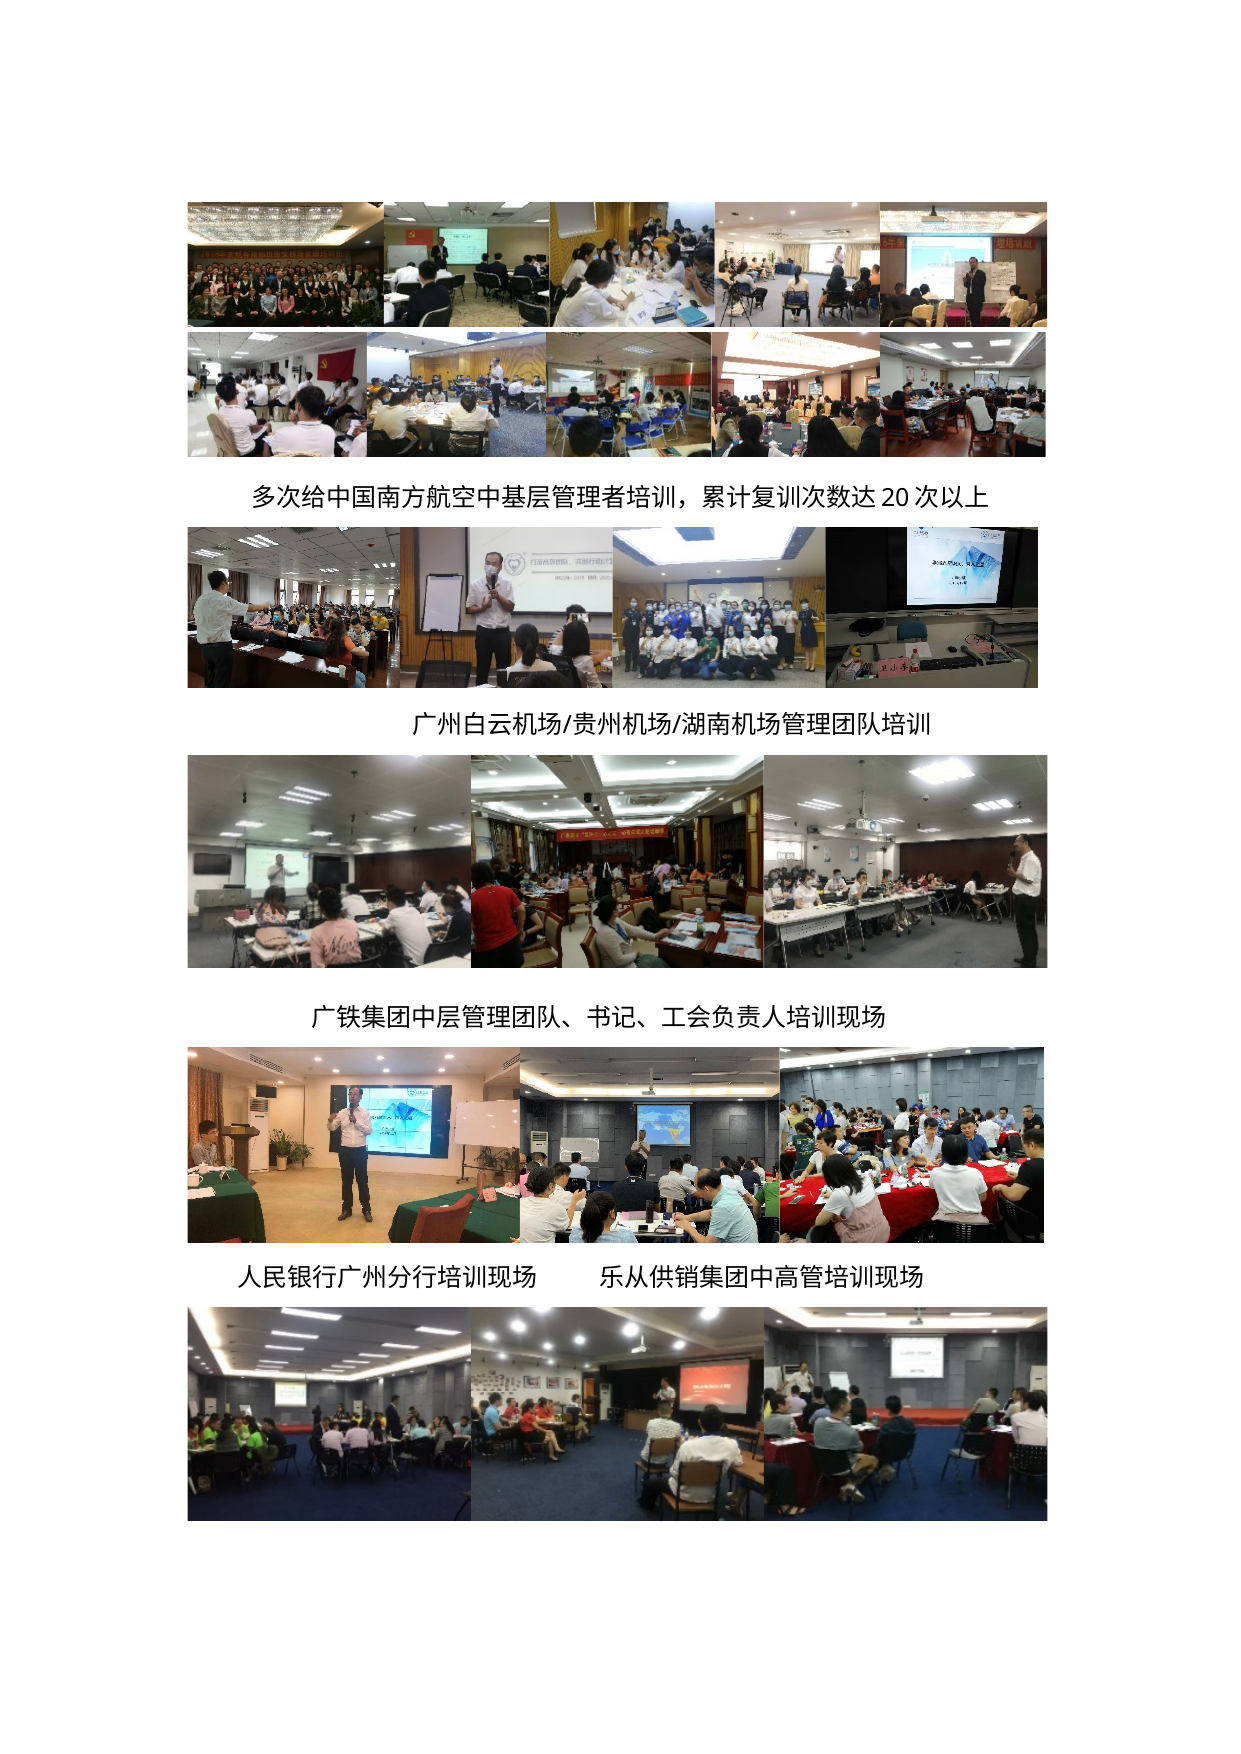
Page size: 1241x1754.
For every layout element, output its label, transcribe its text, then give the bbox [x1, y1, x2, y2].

text 广铁集团中层管理团队、书记、工会负责人培训现场 [187, 983, 1053, 1048]
text 人民银行广州分行培训现场 乐从供销集团中高管培训现场 [187, 1243, 1053, 1308]
picture [187, 1307, 1048, 1521]
picture [187, 527, 1038, 688]
text 广州白云机场/贵州机场/湖南机场管理团队培训 [187, 690, 1053, 755]
picture [187, 202, 1048, 327]
text 多次给中国南方航空中基层管理者培训，累计复训次数达20次以上 [187, 463, 1053, 528]
picture [187, 755, 1048, 968]
picture [187, 332, 1046, 457]
picture [187, 1047, 1044, 1243]
